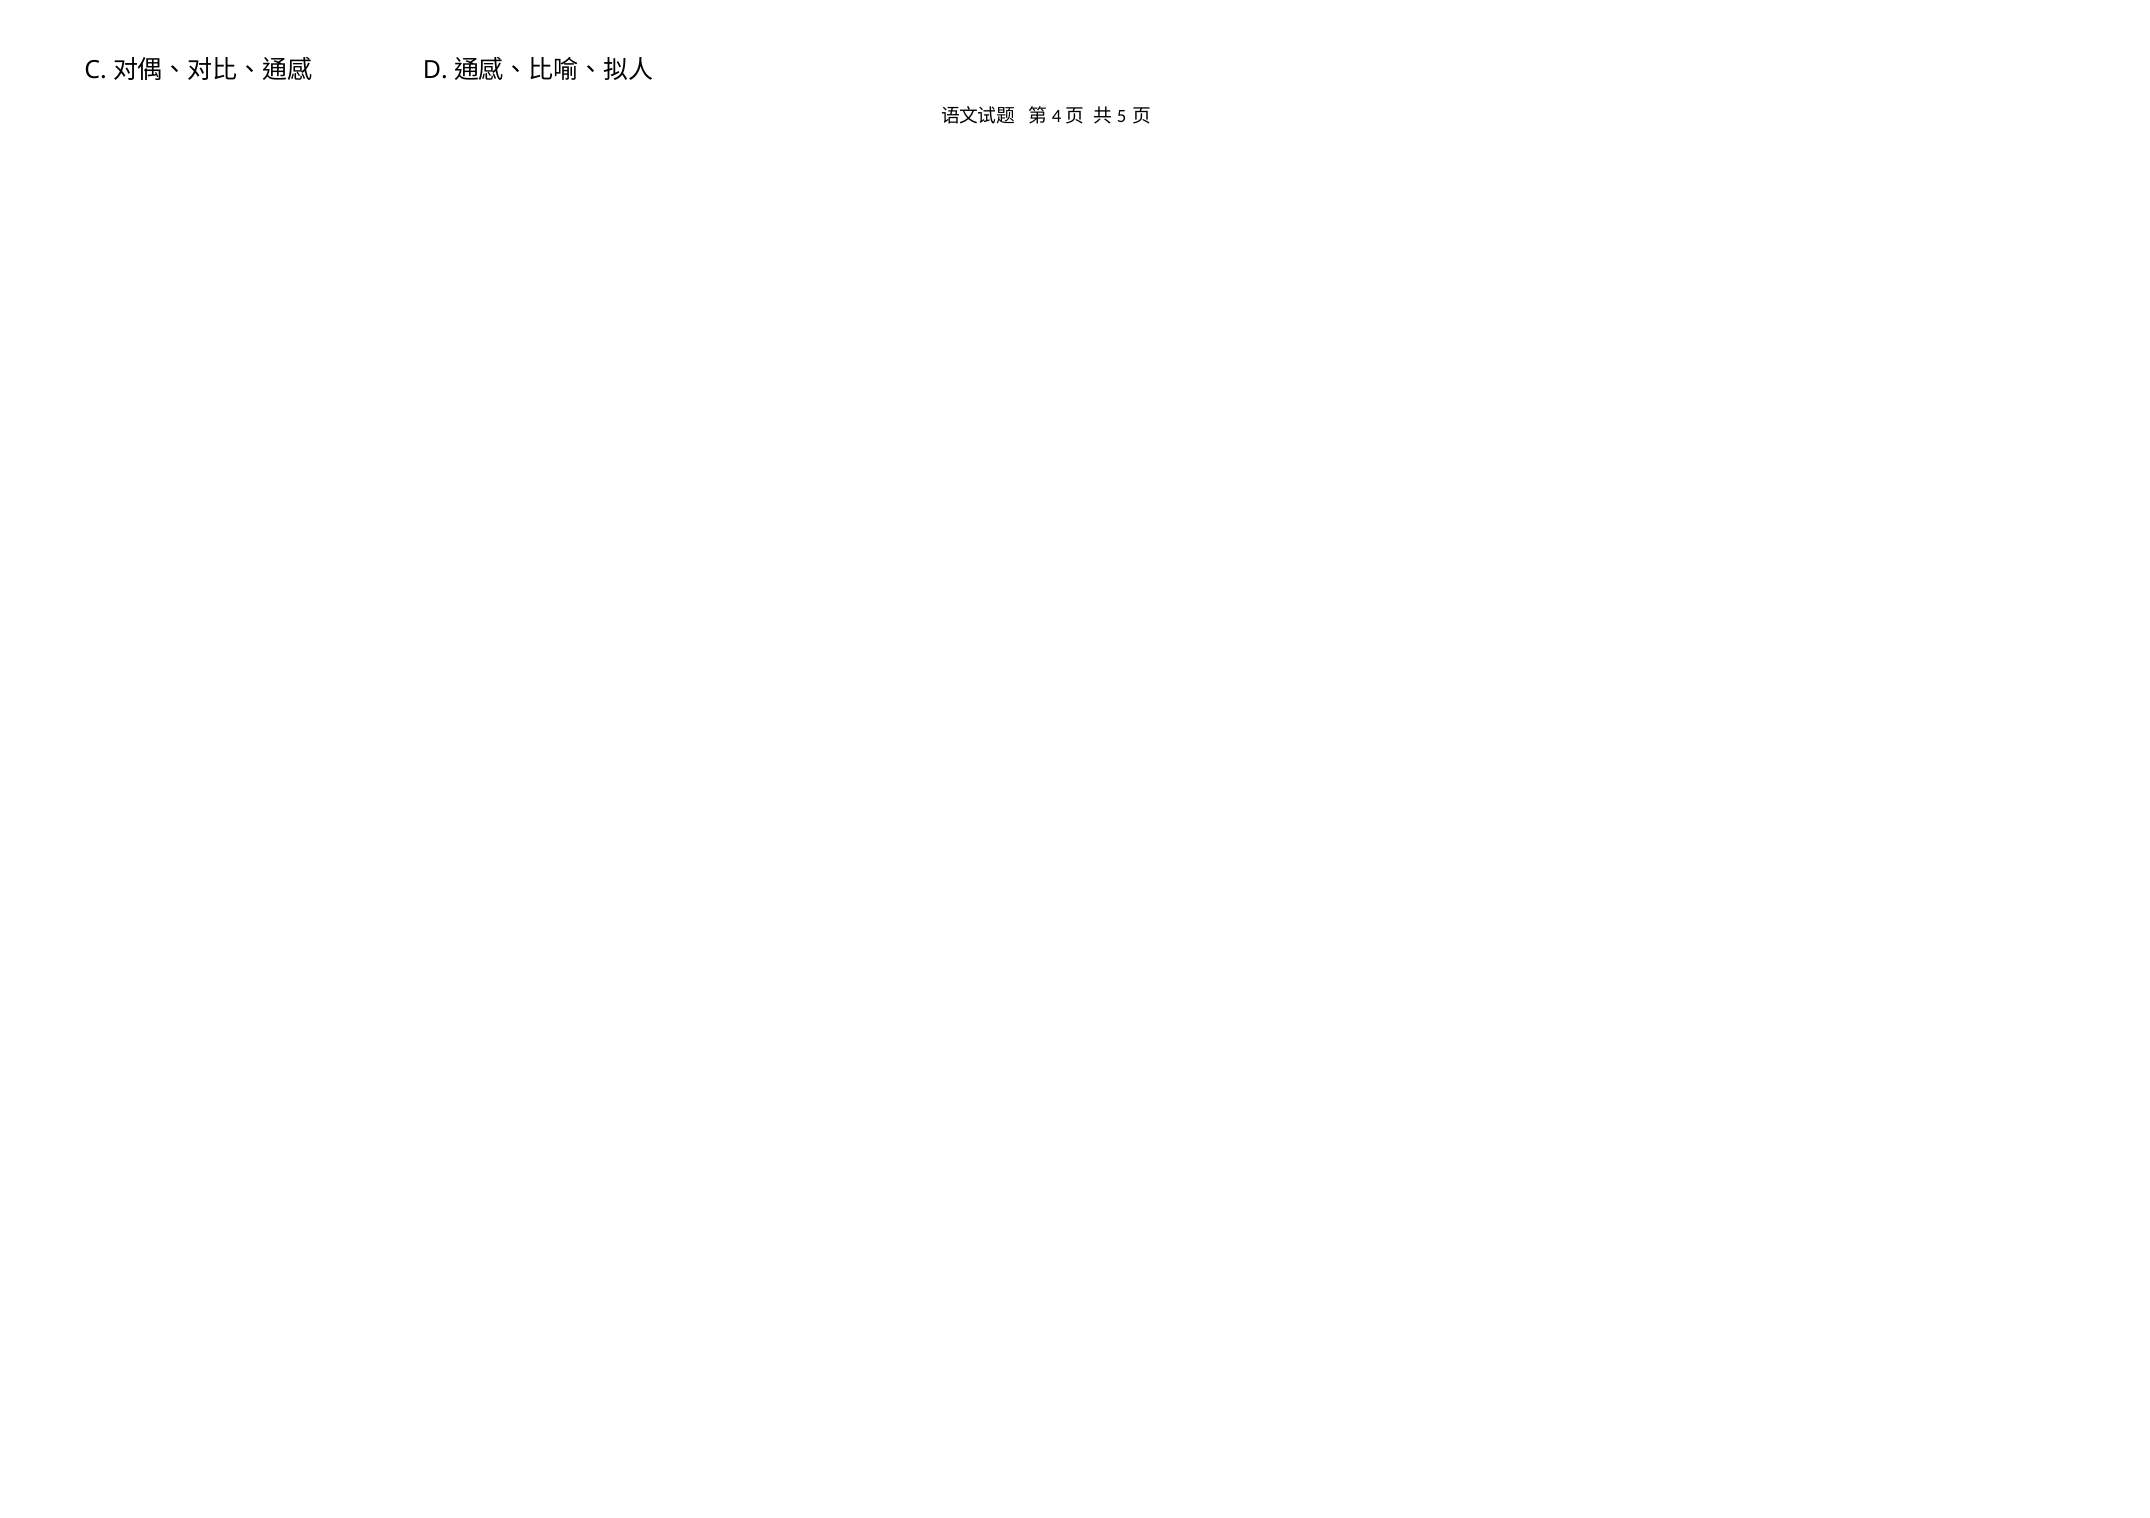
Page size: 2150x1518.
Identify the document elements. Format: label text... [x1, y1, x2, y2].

text C. 对偶、对比、通感 D. 通感、比喻、拟人 [84, 58, 1087, 84]
text 语文试题 第 4 页 共 5 页 [941, 107, 2109, 126]
